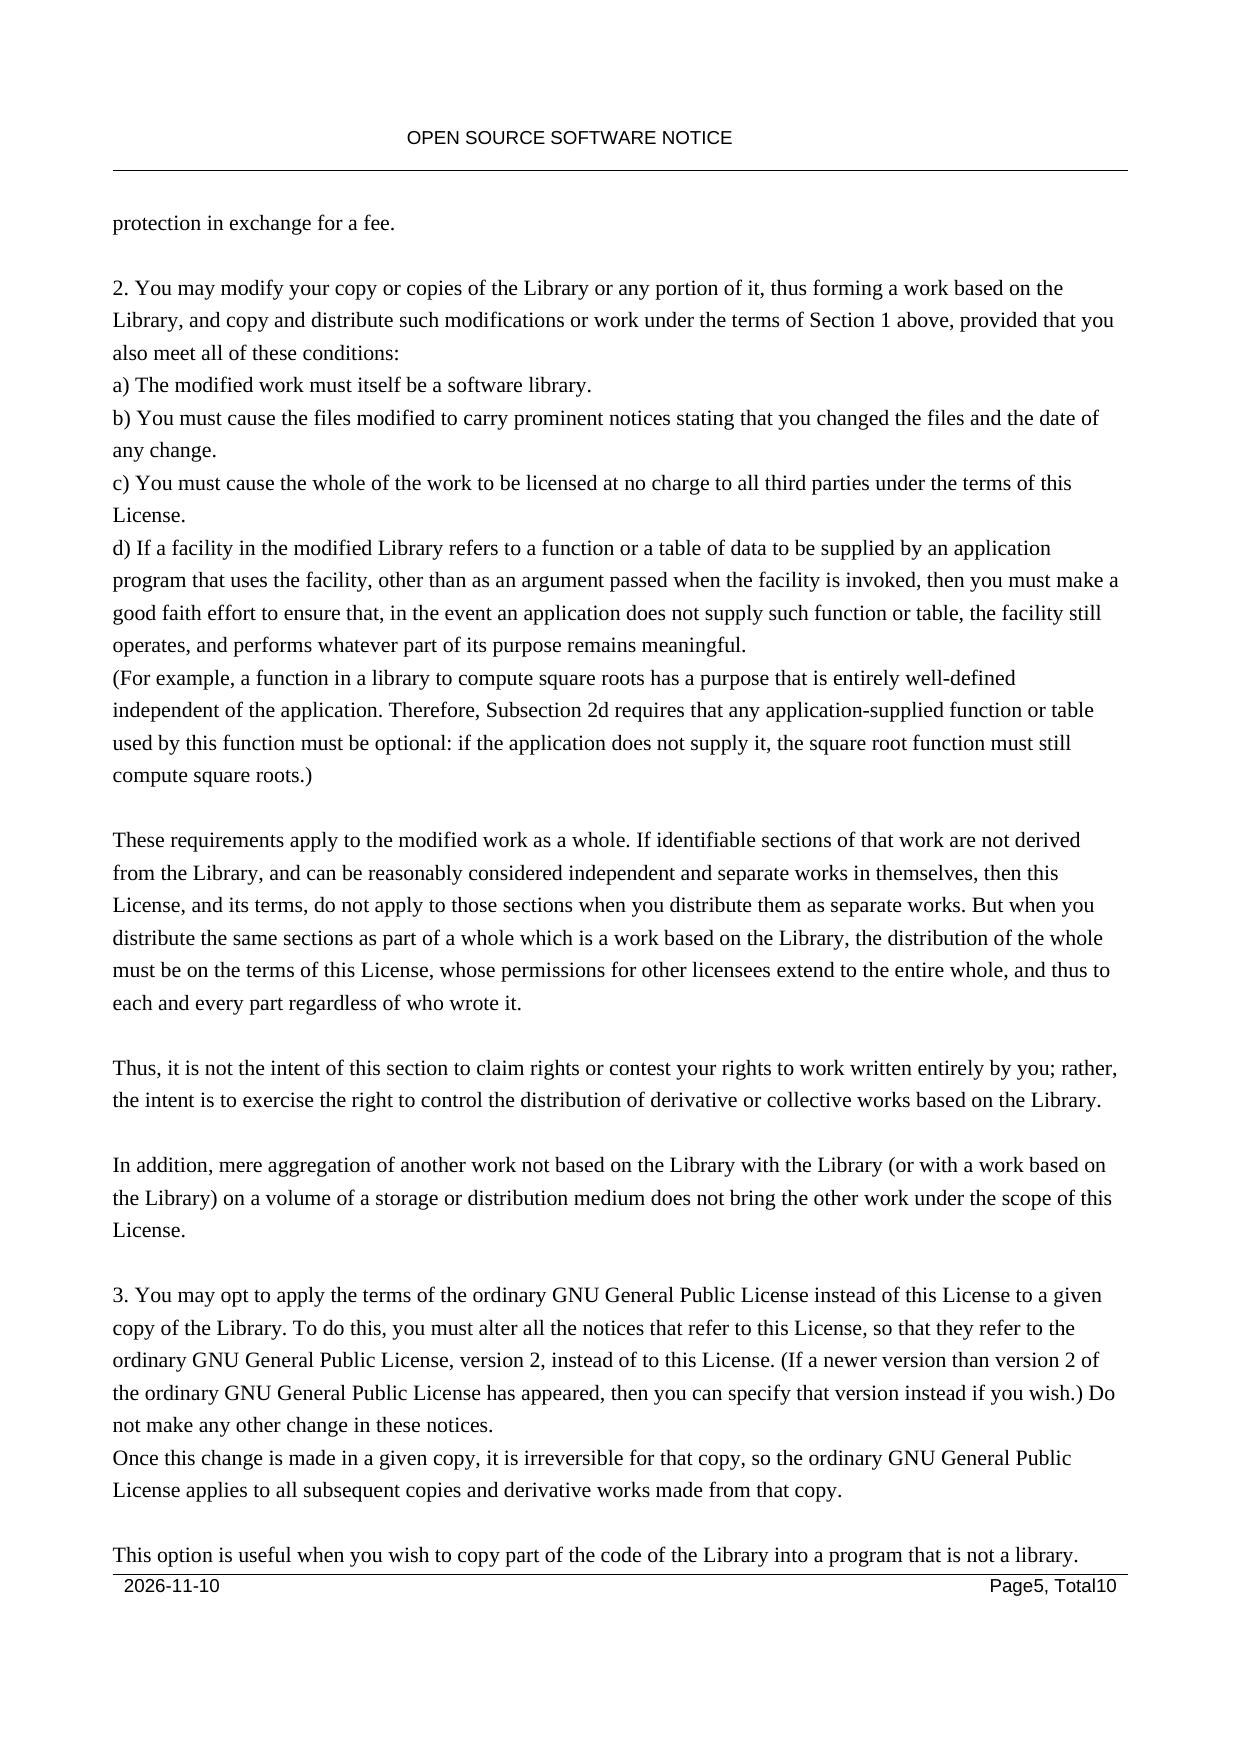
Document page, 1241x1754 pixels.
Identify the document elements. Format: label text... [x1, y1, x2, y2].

text 3. You may opt to apply the terms of the ordinary GNU General Public License instead of this License to a given copy of the Library. To do this, you must alter all the notices that refer to this License, so that they refer to the ordinary GNU General Public License, version 2, instead of to this License. (If a newer version than version 2 of the ordinary GNU General Public License has appeared, then you can specify that version instead if you wish.) Do not make any other change in these notices. [112, 1279, 1128, 1441]
text Once this change is made in a given copy, it is irreversible for that copy, so the ordinary GNU General Public License applies to all subsequent copies and derivative works made from that copy. [112, 1441, 1128, 1506]
text These requirements apply to the modified work as a whole. If identifiable sections of that work are not derived from the Library, and can be reasonably considered independent and separate works in themselves, then this License, and its terms, do not apply to those sections when you distribute them as separate works. But when you distribute the same sections as part of a whole which is a work based on the Library, the distribution of the whole must be on the terms of this License, whose permissions for other licensees extend to the entire whole, and thus to each and every part regardless of who wrote it. [112, 824, 1128, 1019]
text (For example, a function in a library to compute square roots has a purpose that is entirely well-defined independent of the application. Therefore, Subsection 2d requires that any application-supplied function or table used by this function must be optional: if the application does not supply it, the square root function must still compute square roots.) [112, 661, 1128, 791]
text In addition, mere aggregation of another work not based on the Library with the Library (or with a work based on the Library) on a volume of a storage or distribution medium does not bring the other work under the scope of this License. [112, 1149, 1128, 1246]
text a) The modified work must itself be a software library. [112, 369, 1128, 401]
text b) You must cause the files modified to carry prominent notices stating that you changed the files and the date of any change. [112, 401, 1128, 466]
text d) If a facility in the modified Library refers to a function or a table of data to be supplied by an application program that uses the facility, other than as an argument passed when the facility is invoked, then you must make a good faith effort to ensure that, in the event an application does not supply such function or table, the facility still operates, and performs whatever part of its purpose remains meaningful. [112, 531, 1128, 661]
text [112, 206, 1128, 239]
text This option is useful when you wish to copy part of the code of the Library into a program that is not a library. [112, 1539, 1128, 1571]
text Thus, it is not the intent of this section to claim rights or contest your rights to work written entirely by you; rather, the intent is to exercise the right to control the distribution of derivative or collective works based on the Library. [112, 1051, 1128, 1116]
text c) You must cause the whole of the work to be licensed at no charge to all third parties under the terms of this License. [112, 466, 1128, 531]
text 2. You may modify your copy or copies of the Library or any portion of it, thus forming a work based on the Library, and copy and distribute such modifications or work under the terms of Section 1 above, provided that you also meet all of these conditions: [112, 271, 1128, 369]
